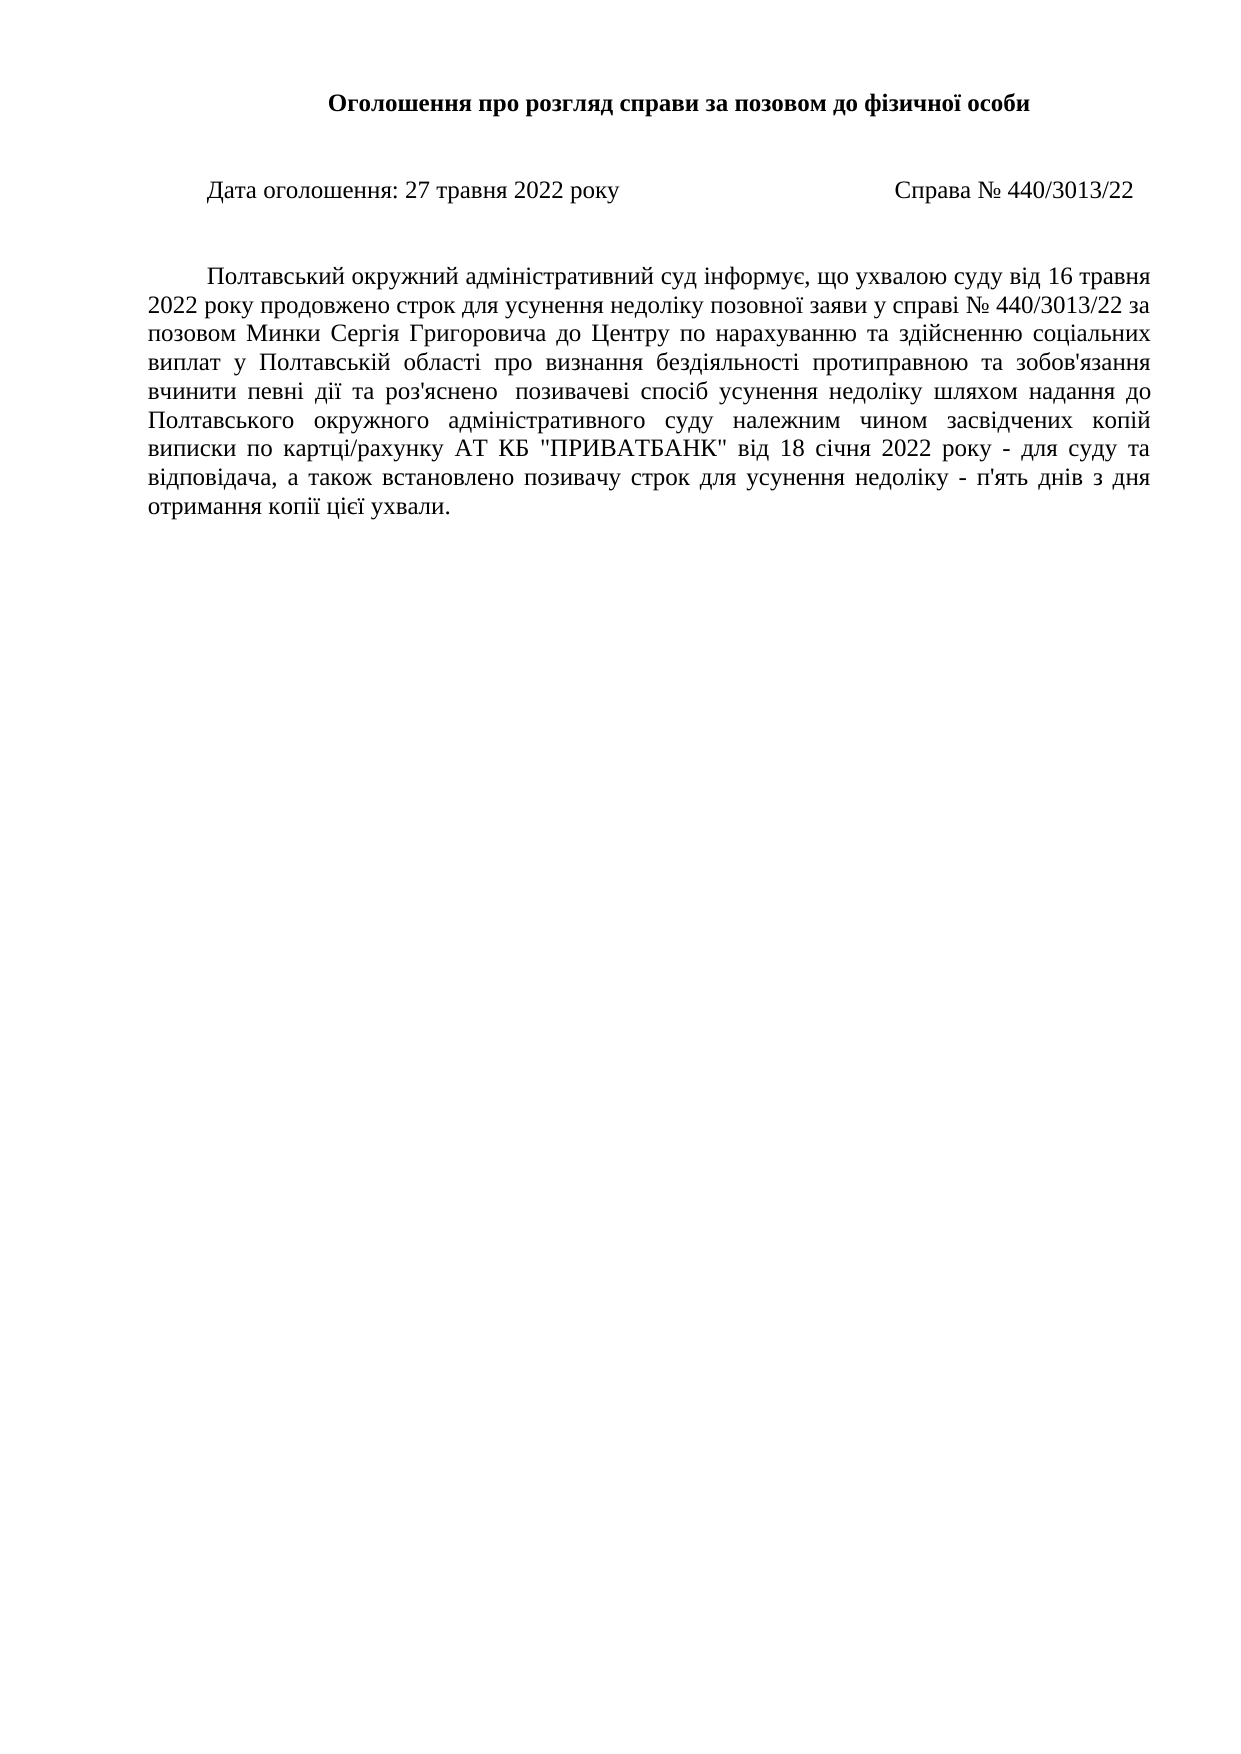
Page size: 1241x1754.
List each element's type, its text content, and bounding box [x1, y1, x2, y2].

text Дата оголошення: 27 травня 2022 року Справа № 440/3013/22 [148, 175, 1152, 203]
text Оголошення про розгляд справи за позовом до фізичної особи [148, 88, 1152, 117]
text Полтавський окружний адміністративний суд інформує, що ухвалою суду від 16 травня 2022 року продовжено строк для усунення недоліку позовної заяви у справі № 440/3013/22 за позовом Минки Сергія Григоровича до Центру по нарахуванню та здійсненню соціальних виплат у Полтавській області про визнання бездіяльності протиправною та зобов'язання вчинити певні дії та роз'яснено позивачеві спосіб усунення недоліку шляхом надання до Полтавського окружного адміністративного суду належним чином засвідчених копій виписки по картці/рахунку АТ КБ "ПРИВАТБАНК" від 18 січня 2022 року - для суду та відповідача, а також встановлено позивачу строк для усунення недоліку - п'ять днів з дня отримання копії цієї ухвали. [148, 261, 1152, 520]
